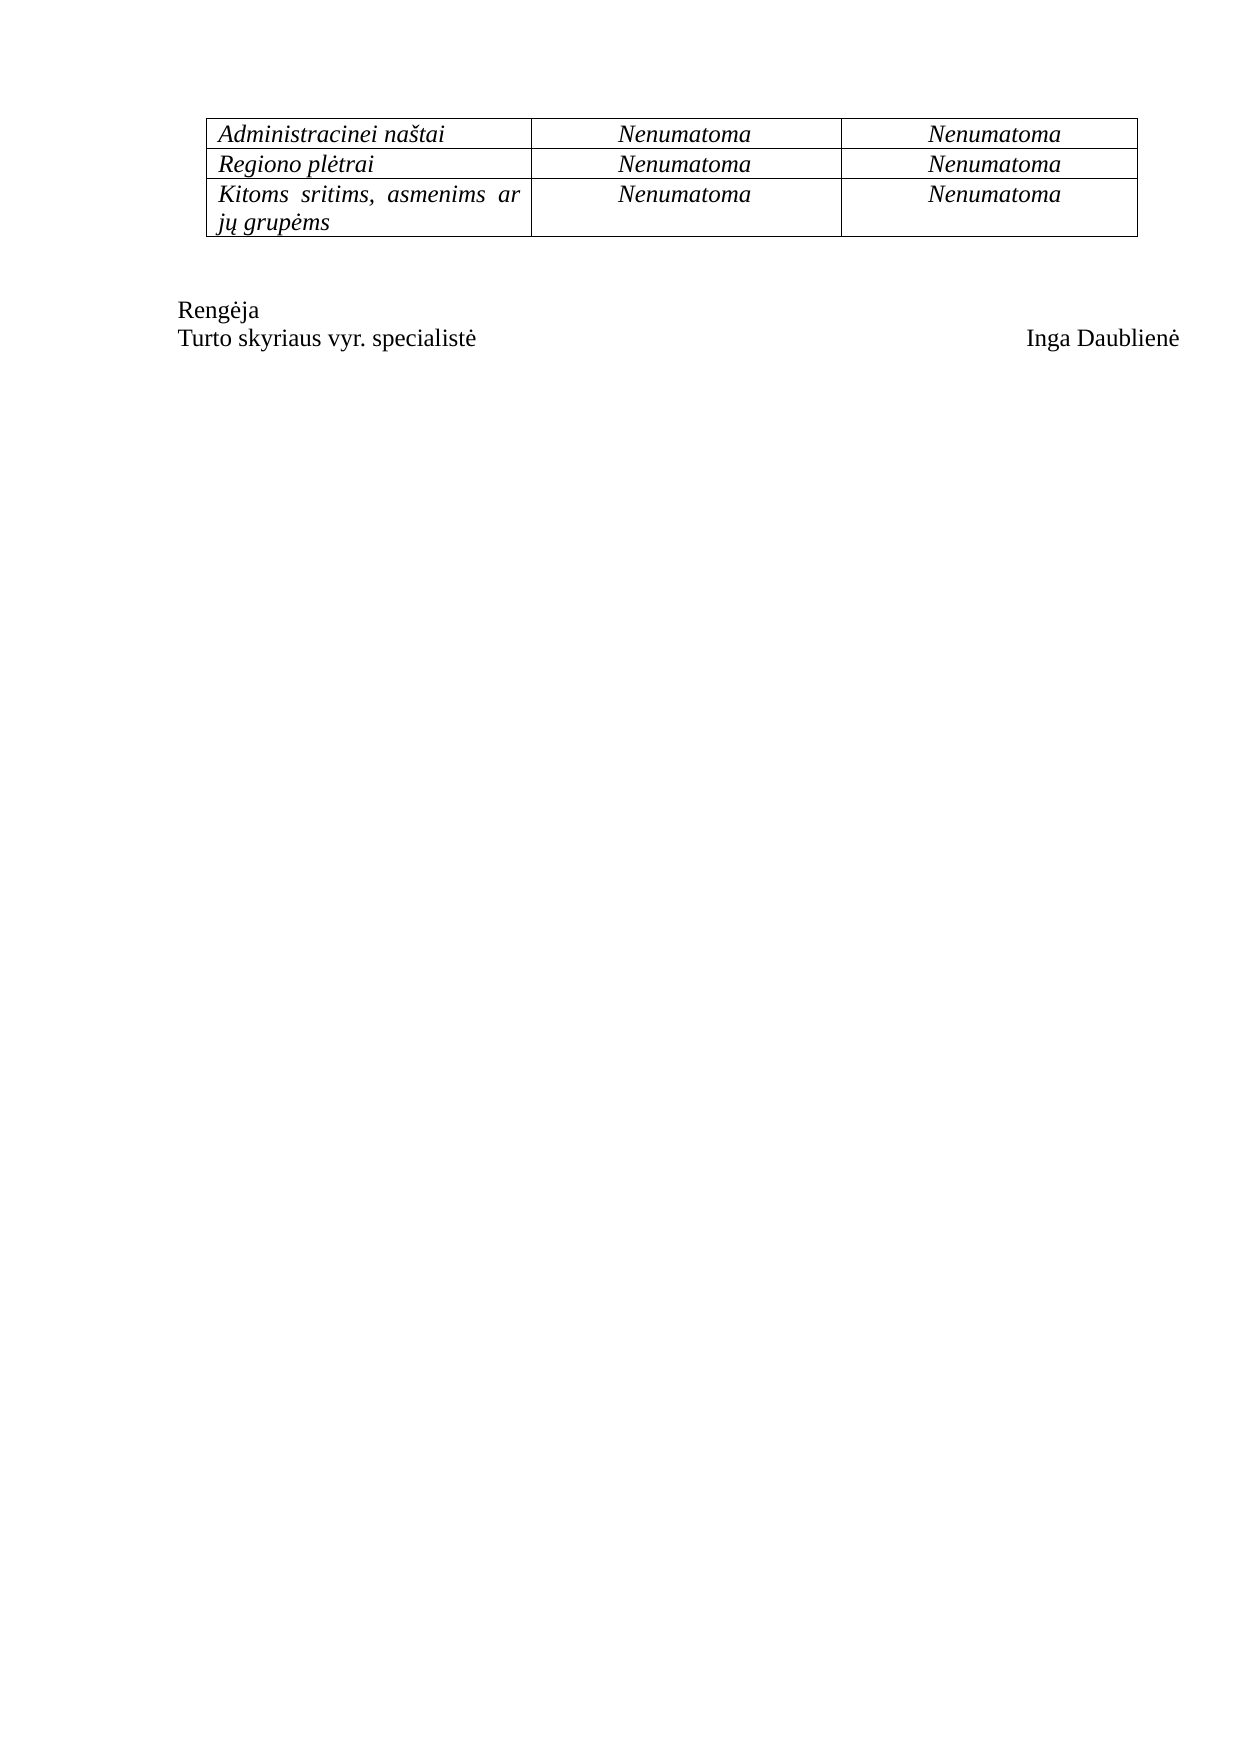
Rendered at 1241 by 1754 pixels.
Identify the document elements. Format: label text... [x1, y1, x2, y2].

text Rengėja [177, 295, 1181, 323]
table_cell Administracinei naštai [207, 119, 531, 148]
table_cell Nenumatoma [842, 149, 1137, 178]
table_cell Nenumatoma [842, 179, 1137, 236]
table_cell Kitoms sritims, asmenims ar jų grupėms [207, 179, 531, 236]
table_cell Nenumatoma [532, 149, 841, 178]
table_cell Nenumatoma [842, 119, 1137, 148]
text Turto skyriaus vyr. specialistė Inga Daublienė [177, 323, 1181, 352]
table_cell Nenumatoma [532, 119, 841, 148]
table_cell Regiono plėtrai [207, 149, 531, 178]
table_cell Nenumatoma [532, 179, 841, 236]
